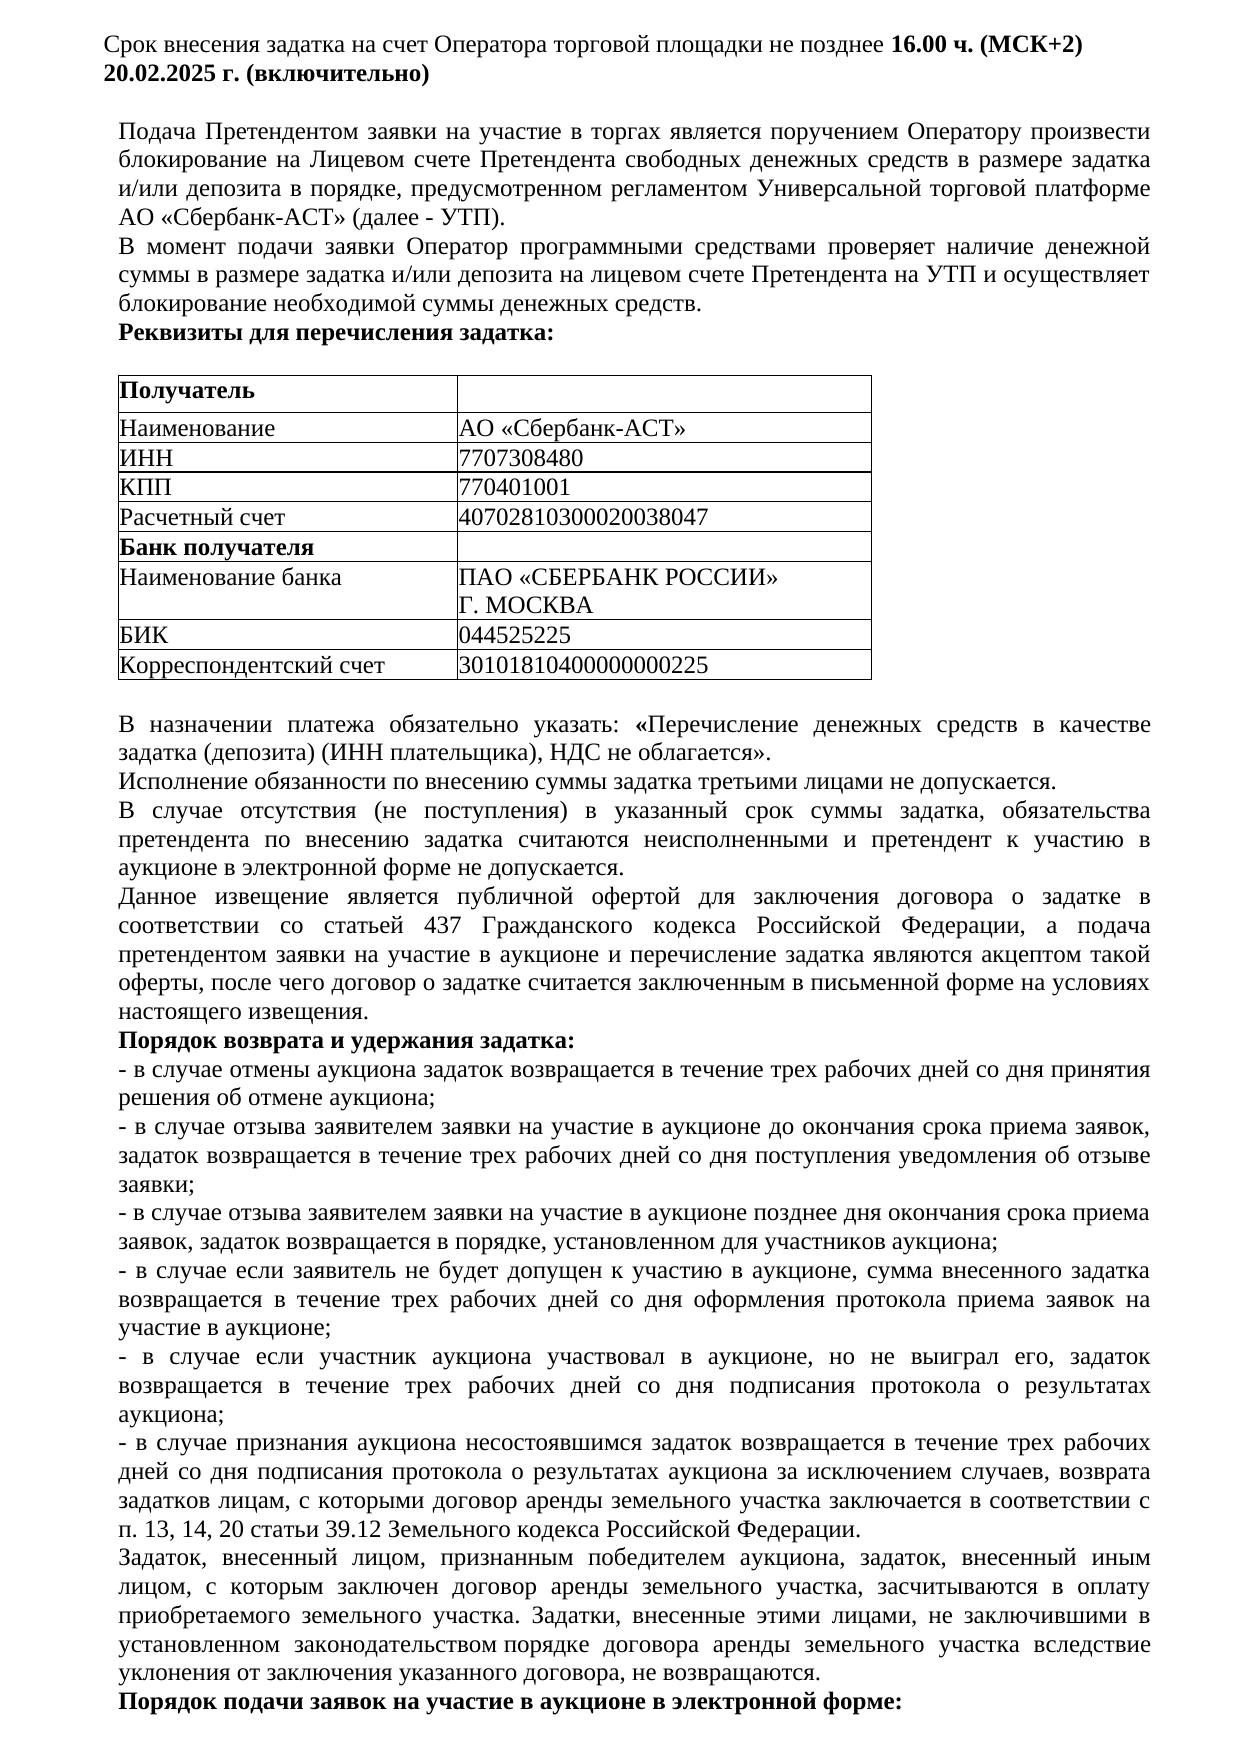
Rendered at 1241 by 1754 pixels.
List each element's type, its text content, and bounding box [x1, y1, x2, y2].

text - в случае отзыва заявителем заявки на участие в аукционе до окончания срока приема заявок, задаток возвращается в течение трех рабочих дней со дня поступления уведомления об отзыве заявки; [118, 1111, 1152, 1197]
table_cell 044525225 [458, 620, 871, 649]
text Исполнение обязанности по внесению суммы задатка третьими лицами не допускается. [118, 766, 1152, 795]
text - в случае признания аукциона несостоявшимся задаток возвращается в течение трех рабочих дней со дня подписания протокола о результатах аукциона за исключением случаев, возврата задатков лицам, с которыми договор аренды земельного участка заключается в соответствии с п. 13, 14, 20 статьи 39.12 Земельного кодекса Российской Федерации. [118, 1427, 1152, 1542]
table_cell Банк получателя [119, 532, 457, 561]
text В назначении платежа обязательно указать: «Перечисление денежных средств в качестве задатка (депозита) (ИНН плательщика), НДС не облагается». [118, 709, 1152, 766]
table_cell Расчетный счет [119, 502, 457, 531]
table_cell Наименование банка [119, 562, 457, 619]
text Подача Претендентом заявки на участие в торгах является поручением Оператору произвести блокирование на Лицевом счете Претендента свободных денежных средств в размере задатка и/или депозита в порядке, предусмотренном регламентом Универсальной торговой платформе АО «Сбербанк-АСТ» (далее - УТП). [118, 116, 1152, 231]
table_cell АО «Сбербанк-АСТ» [458, 413, 871, 442]
text Данное извещение является публичной офертой для заключения договора о задатке в соответствии со статьей 437 Гражданского кодекса Российской Федерации, а подача претендентом заявки на участие в аукционе и перечисление задатка являются акцептом такой оферты, после чего договор о задатке считается заключенным в письменной форме на условиях настоящего извещения. [118, 881, 1152, 1025]
text Порядок подачи заявок на участие в аукционе в электронной форме: [118, 1686, 1152, 1715]
table_cell Корреспондентский счет [119, 650, 457, 679]
table_cell [458, 532, 871, 561]
text В момент подачи заявки Оператор программными средствами проверяет наличие денежной суммы в размере задатка и/или депозита на лицевом счете Претендента на УТП и осуществляет блокирование необходимой суммы денежных средств. [118, 231, 1152, 317]
table_cell ИНН [119, 443, 457, 471]
text Порядок возврата и удержания задатка: [118, 1025, 1152, 1054]
table_cell Наименование [119, 413, 457, 442]
text - в случае если участник аукциона участвовал в аукционе, но не выиграл его, задаток возвращается в течение трех рабочих дней со дня подписания протокола о результатах аукциона; [118, 1341, 1152, 1427]
table_header [458, 376, 871, 412]
text - в случае если заявитель не будет допущен к участию в аукционе, сумма внесенного задатка возвращается в течение трех рабочих дней со дня оформления протокола приема заявок на участие в аукционе; [118, 1255, 1152, 1341]
table_cell 30101810400000000225 [458, 650, 871, 679]
text Реквизиты для перечисления задатка: [118, 317, 1152, 346]
table_cell 7707308480 [458, 443, 871, 471]
table_cell 40702810300020038047 [458, 502, 871, 531]
table_cell КПП [119, 473, 457, 501]
table_cell БИК [119, 620, 457, 649]
text - в случае отзыва заявителем заявки на участие в аукционе позднее дня окончания срока приема заявок, задаток возвращается в порядке, установленном для участников аукциона; [118, 1197, 1152, 1255]
table_cell ПАО «СБЕРБАНК РОССИИ» Г. МОСКВА [458, 562, 871, 619]
text Задаток, внесенный лицом, признанным победителем аукциона, задаток, внесенный иным лицом, с которым заключен договор аренды земельного участка, засчитываются в оплату приобретаемого земельного участка. Задатки, внесенные этими лицами, не заключившими в установленном законодательством порядке договора аренды земельного участка вследствие уклонения от заключения указанного договора, не возвращаются. [118, 1542, 1152, 1686]
text В случае отсутствия (не поступления) в указанный срок суммы задатка, обязательства претендента по внесению задатка считаются неисполненными и претендент к участию в аукционе в электронной форме не допускается. [118, 795, 1152, 881]
table_header Получатель [119, 376, 457, 412]
text - в случае отмены аукциона задаток возвращается в течение трех рабочих дней со дня принятия решения об отмене аукциона; [118, 1054, 1152, 1111]
text Срок внесения задатка на счет Оператора торговой площадки не позднее 16.00 ч. (МСК+2) 20.02.2025 г. (включительно) [103, 29, 1152, 87]
table_cell 770401001 [458, 473, 871, 501]
